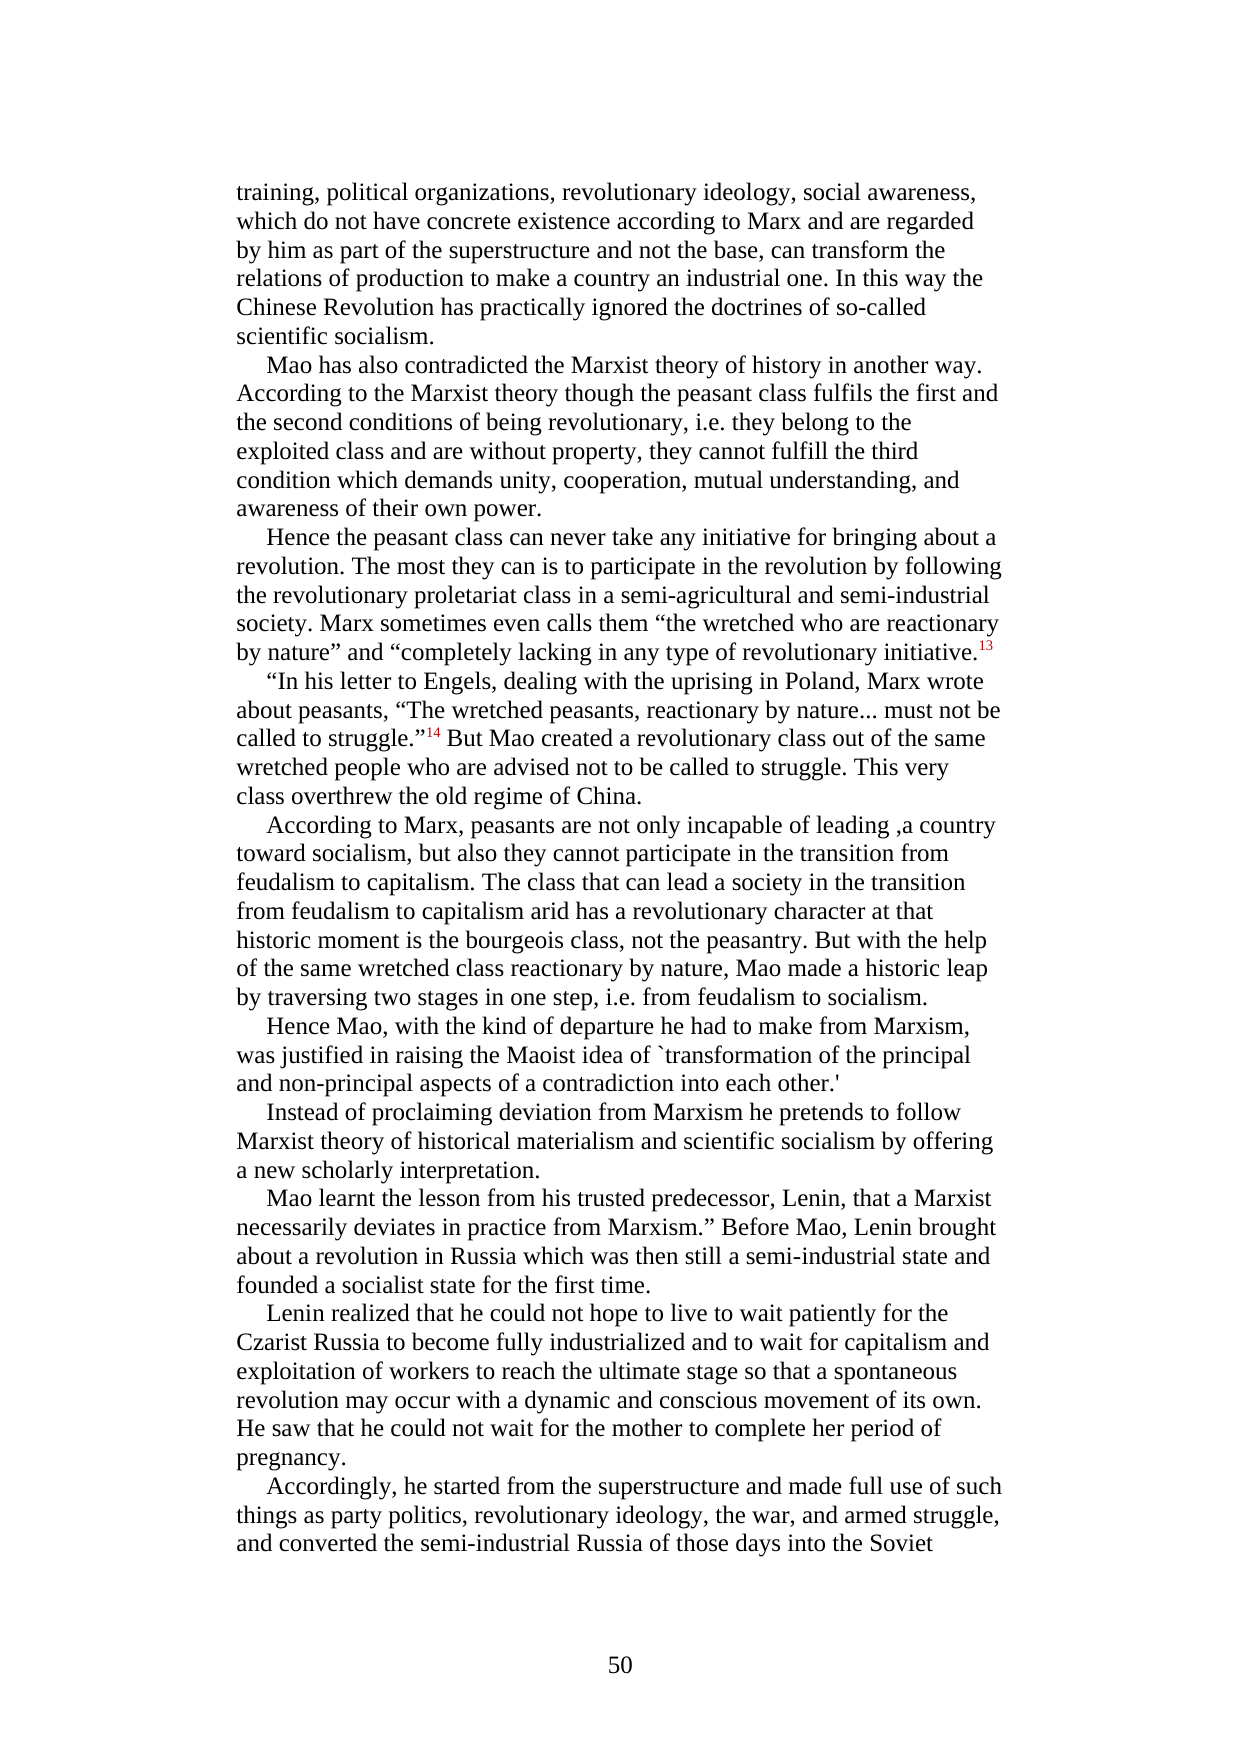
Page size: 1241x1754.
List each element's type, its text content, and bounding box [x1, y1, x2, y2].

text Mao learnt the lesson from his trusted predecessor, Lenin, that a Marxist necessarily deviates in practice from Marxism.” Before Mao, Lenin brought about a revolution in Russia which was then still a semi-­industrial state and founded a socialist state for the first time. [236, 1183, 1004, 1298]
text Instead of proclaiming deviation from Marxism he pretends to follow Marxist theory of historical materialism and scientific socialism by offering a new scholar­ly interpretation. [236, 1097, 1004, 1183]
text Mao has also contradicted the Marxist theory of history in another way. According to the Marxist theory though the peasant class fulfils the first and the second conditions of being revolutionary, i.e. they belong to the exploited class and are without property, they cannot fulfill the third condition which demands unity, cooperation, mutual understanding, and awareness of their own power. [236, 350, 1004, 522]
text According to Marx, peasants are not only incapable of leading ,a country toward socialism, but also they cannot participate in the transition from feudalism to capitalism. The class that can lead a society in the transition from feudalism to capitalism arid has a revolu­tionary character at that historic moment is the bourgeois class, not the peasantry. But with the help of the same wretched class reactiona­ry by nature, Mao made a historic leap by traversing two stages in one step, i.e. from feudalism to socialism. [236, 810, 1004, 1011]
text “In his letter to Engels, dealing with the uprising in Poland, Marx wrote about peasants, “The wretched peasants, reactiona­ry by nature... must not be called to struggle.”14 But Mao created a revolutionary class out of the same wretched people who are advised not to be called to struggle. This very class overthrew the old regime of China. [236, 666, 1004, 810]
text Hence Mao, with the kind of departure he had to make from Marxism, was justified in raising the Maoist idea of `transformation of the principal and non-principal aspects of a contradiction into each other.' [236, 1011, 1004, 1097]
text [236, 177, 1004, 350]
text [236, 1471, 1004, 1557]
text Hence the peasant class can never take any initiative for bringing about a revolution. The most they can is to participate in the revolution by following the revolutionary proletariat class in a semi-agricultural and semi-industrial society. Marx sometimes even calls them “the wretched who are re­actionary by nature” and “completely lacking in any type of revolu­tionary initiative.13 [236, 522, 1004, 666]
text Lenin realized that he could not hope to live to wait patiently for the Czarist Russia to become fully industrialized and to wait for capital­ism and exploitation of workers to reach the ultimate stage so that a spontaneous revolution may occur with a dynamic and conscious movement of its own. He saw that he could not wait for the mother to complete her period of pregnancy. [236, 1298, 1004, 1471]
